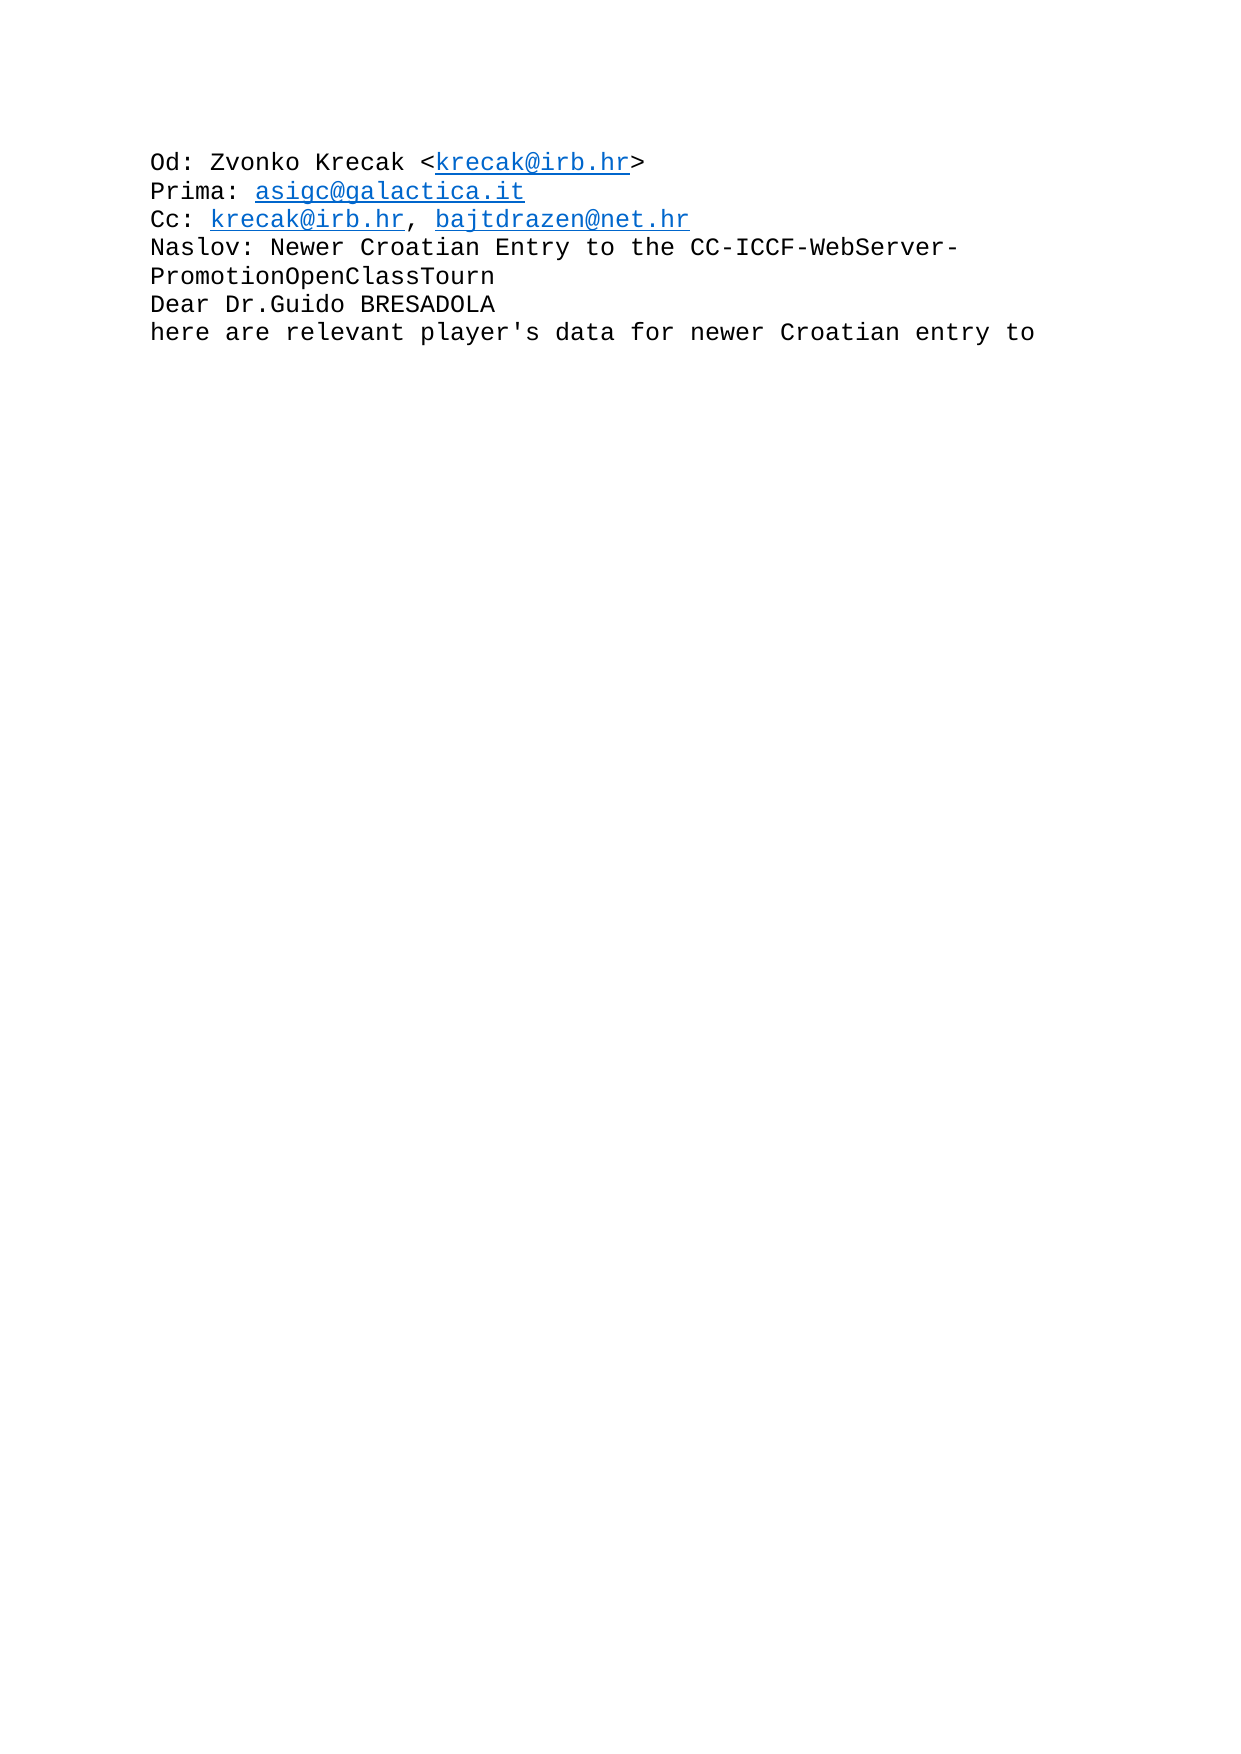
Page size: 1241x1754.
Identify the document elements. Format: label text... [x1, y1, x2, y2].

text Od: Zvonko Krecak <krecak@irb.hr> [150, 150, 1090, 178]
text here are relevant player's data for newer Croatian entry to [150, 320, 1090, 348]
text Naslov: Newer Croatian Entry to the CC-ICCF-WebServer-PromotionOpenClassTourn Dear Dr.Guido BRESADOLA [150, 235, 1090, 320]
text Prima: asigc@galactica.it [150, 178, 1090, 207]
text Cc: krecak@irb.hr, bajtdrazen@net.hr [150, 207, 1090, 235]
